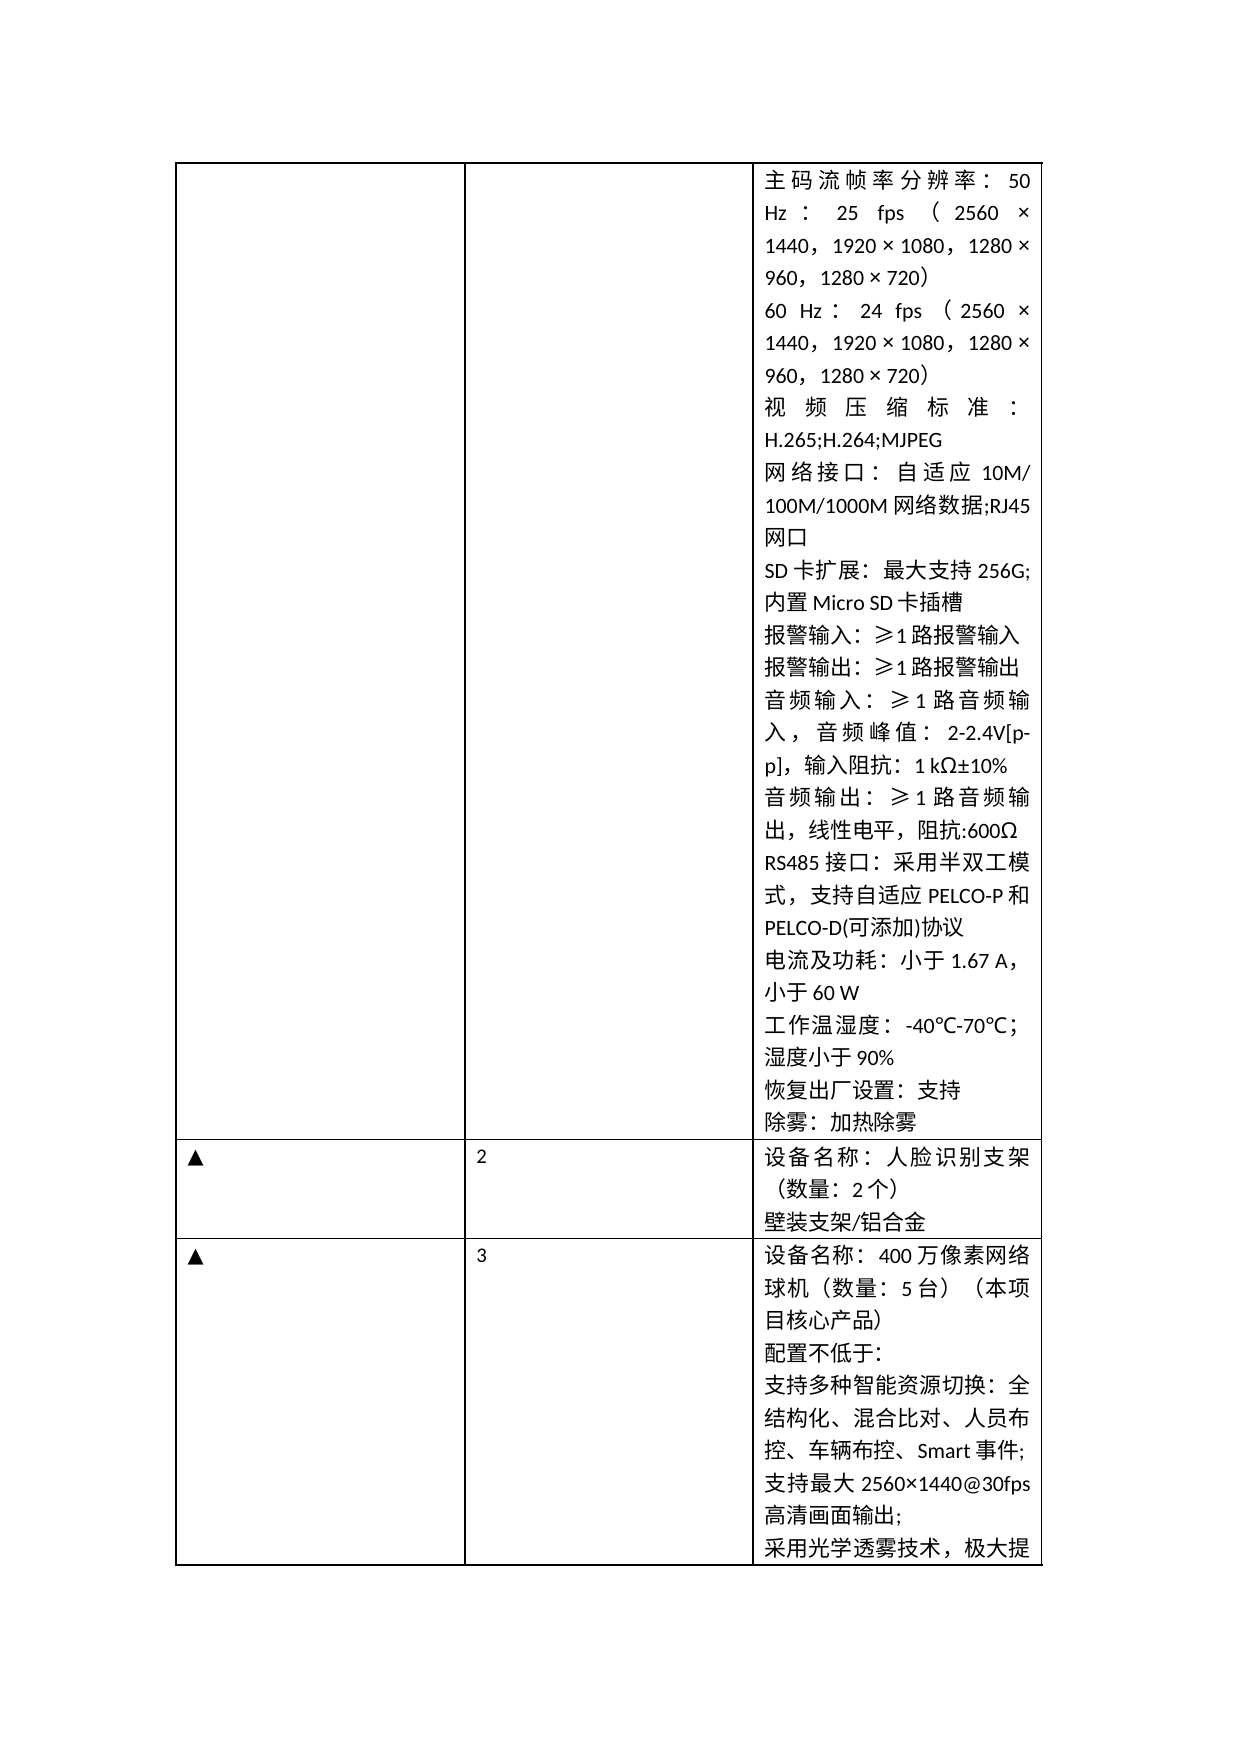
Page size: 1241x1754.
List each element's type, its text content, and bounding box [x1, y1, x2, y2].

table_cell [754, 164, 1041, 1138]
table_cell ▲ [177, 1140, 464, 1238]
table_cell 2 [466, 1140, 752, 1238]
table_cell 设备名称：人脸识别支架（数量：2个） 壁装支架/铝合金 [754, 1140, 1041, 1238]
table_cell ▲ [177, 164, 464, 1138]
table_cell ▲ [177, 1239, 464, 1564]
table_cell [754, 1239, 1041, 1564]
table_cell 3 [466, 1239, 752, 1564]
table_cell 1 [466, 164, 752, 1138]
